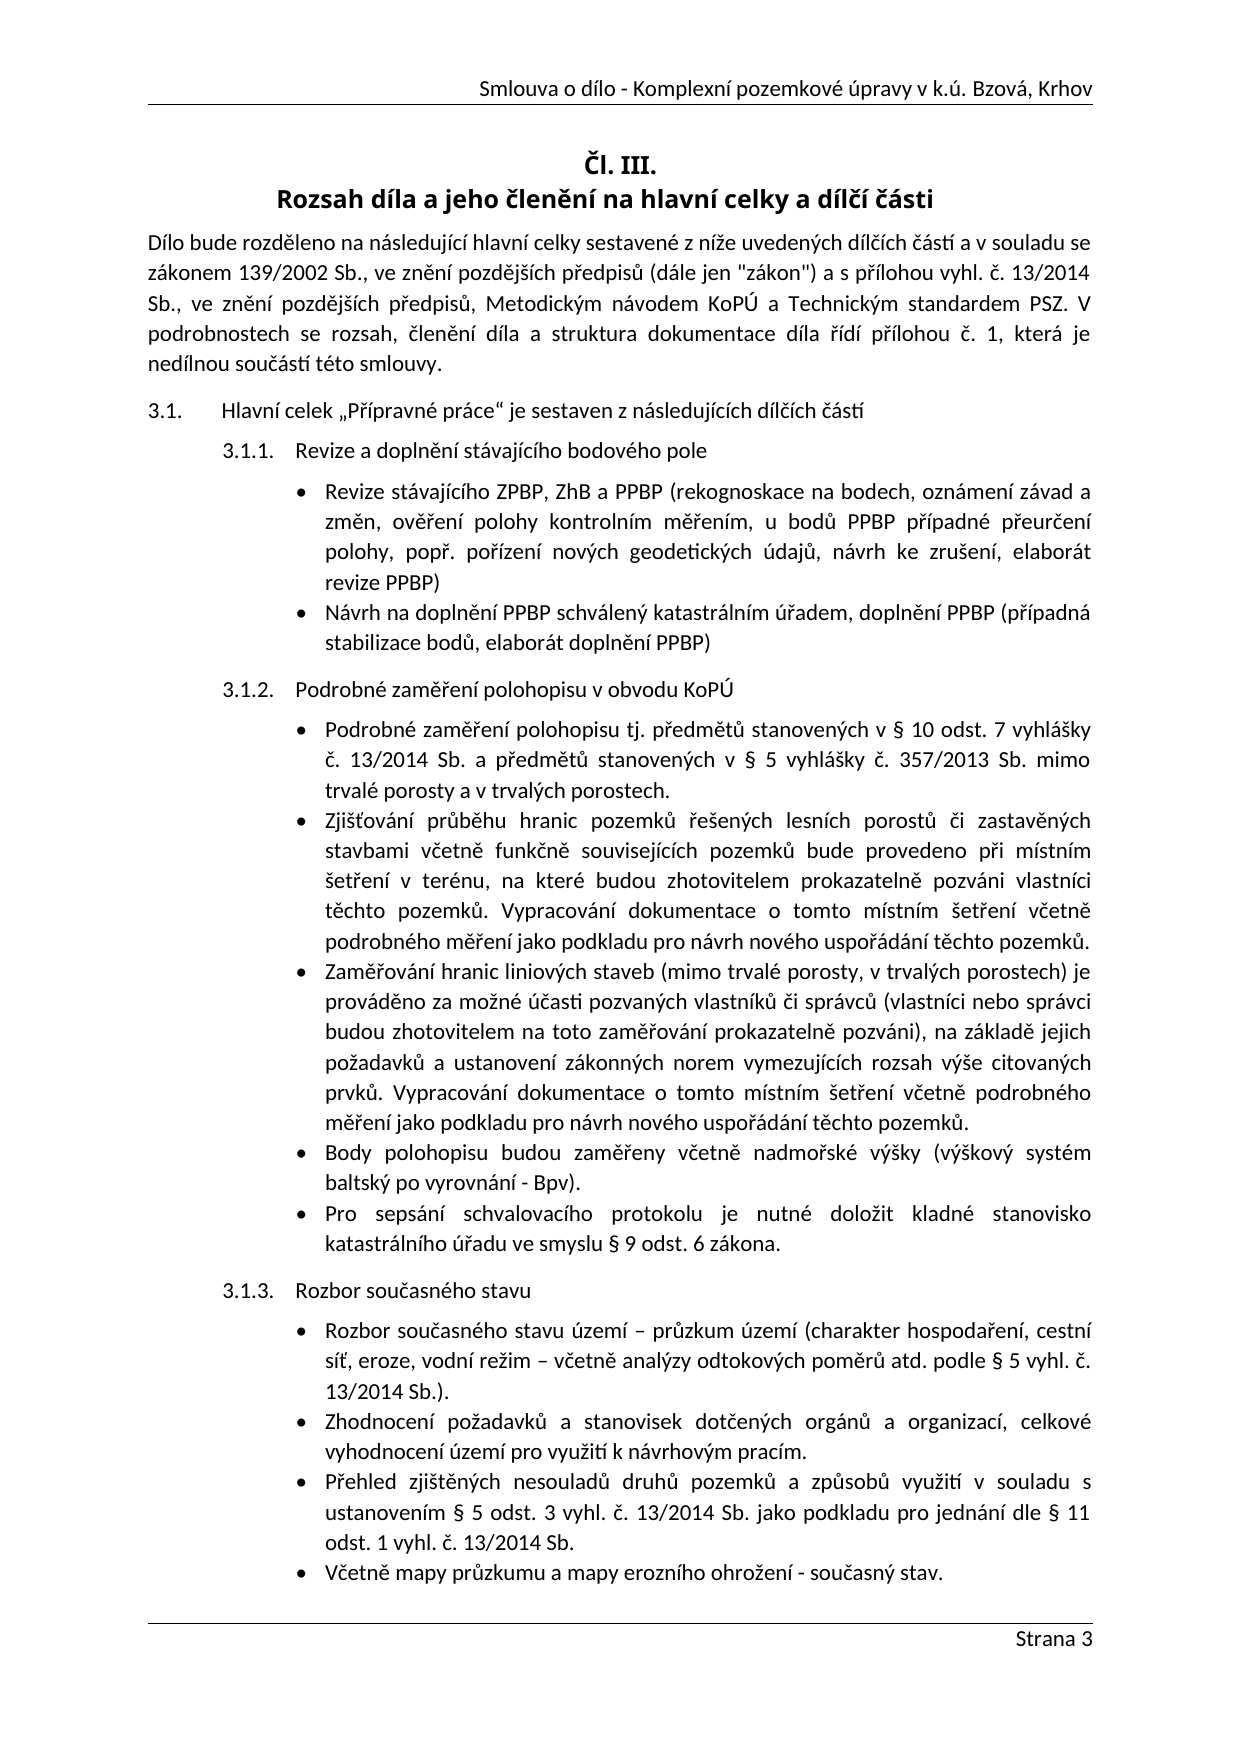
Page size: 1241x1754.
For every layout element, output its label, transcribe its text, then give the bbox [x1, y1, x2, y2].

text Hlavní celek „Přípravné práce“ je sestaven z následujících dílčích částí [148, 396, 1093, 424]
text Včetně mapy průzkumu a mapy erozního ohrožení - současný stav. [295, 1558, 1093, 1586]
text Revize a doplnění stávajícího bodového pole [222, 436, 1093, 464]
text Návrh na doplnění PPBP schválený katastrálním úřadem, doplnění PPBP (případná stabilizace bodů, elaborát doplnění PPBP) [295, 598, 1093, 656]
text Dílo bude rozděleno na následující hlavní celky sestavené z níže uvedených dílčích částí a v souladu se zákonem 139/2002 Sb., ve znění pozdějších předpisů (dále jen "zákon") a s přílohou vyhl. č. 13/2014 Sb., ve znění pozdějších předpisů, Metodickým návodem KoPÚ a Technickým standardem PSZ. V podrobnostech se rozsah, členění díla a struktura dokumentace díla řídí přílohou č. 1, která je nedílnou součástí této smlouvy. [148, 228, 1093, 377]
text Rozbor současného stavu [222, 1276, 1093, 1304]
text Pro sepsání schvalovacího protokolu je nutné doložit kladné stanovisko katastrálního úřadu ve smyslu § 9 odst. 6 zákona. [295, 1199, 1093, 1257]
text Rozbor současného stavu území – průzkum území (charakter hospodaření, cestní síť, eroze, vodní režim – včetně analýzy odtokových poměrů atd. podle § 5 vyhl. č. 13/2014 Sb.). [295, 1316, 1093, 1405]
text Revize stávajícího ZPBP, ZhB a PPBP (rekognoskace na bodech, oznámení závad a změn, ověření polohy kontrolním měřením, u bodů PPBP případné přeurčení polohy, popř. pořízení nových geodetických údajů, návrh ke zrušení, elaborát revize PPBP) [295, 477, 1093, 596]
text Zaměřování hranic liniových staveb (mimo trvalé porosty, v trvalých porostech) je prováděno za možné účasti pozvaných vlastníků či správců (vlastníci nebo správci budou zhotovitelem na toto zaměřování prokazatelně pozváni), na základě jejich požadavků a ustanovení zákonných norem vymezujících rozsah výše citovaných prvků. Vypracování dokumentace o tomto místním šetření včetně podrobného měření jako podkladu pro návrh nového uspořádání těchto pozemků. [295, 957, 1093, 1136]
text Podrobné zaměření polohopisu v obvodu KoPÚ [222, 675, 1093, 703]
text Body polohopisu budou zaměřeny včetně nadmořské výšky (výškový systém baltský po vyrovnání - Bpv). [295, 1138, 1093, 1197]
text Přehled zjištěných nesouladů druhů pozemků a způsobů využití v souladu s ustanovením § 5 odst. 3 vyhl. č. 13/2014 Sb. jako podkladu pro jednání dle § 11 odst. 1 vyhl. č. 13/2014 Sb. [295, 1467, 1093, 1556]
text Zjišťování průběhu hranic pozemků řešených lesních porostů či zastavěných stavbami včetně funkčně souvisejících pozemků bude provedeno při místním šetření v terénu, na které budou zhotovitelem prokazatelně pozváni vlastníci těchto pozemků. Vypracování dokumentace o tomto místním šetření včetně podrobného měření jako podkladu pro návrh nového uspořádání těchto pozemků. [295, 806, 1093, 955]
text Podrobné zaměření polohopisu tj. předmětů stanovených v § 10 odst. 7 vyhlášky č. 13/2014 Sb. a předmětů stanovených v § 5 vyhlášky č. 357/2013 Sb. mimo trvalé porosty a v trvalých porostech. [295, 715, 1093, 804]
subtitle Čl. III. Rozsah díla a jeho členění na hlavní celky a dílčí části [118, 148, 1093, 216]
text Zhodnocení požadavků a stanovisek dotčených orgánů a organizací, celkové vyhodnocení území pro využití k návrhovým pracím. [295, 1407, 1093, 1465]
